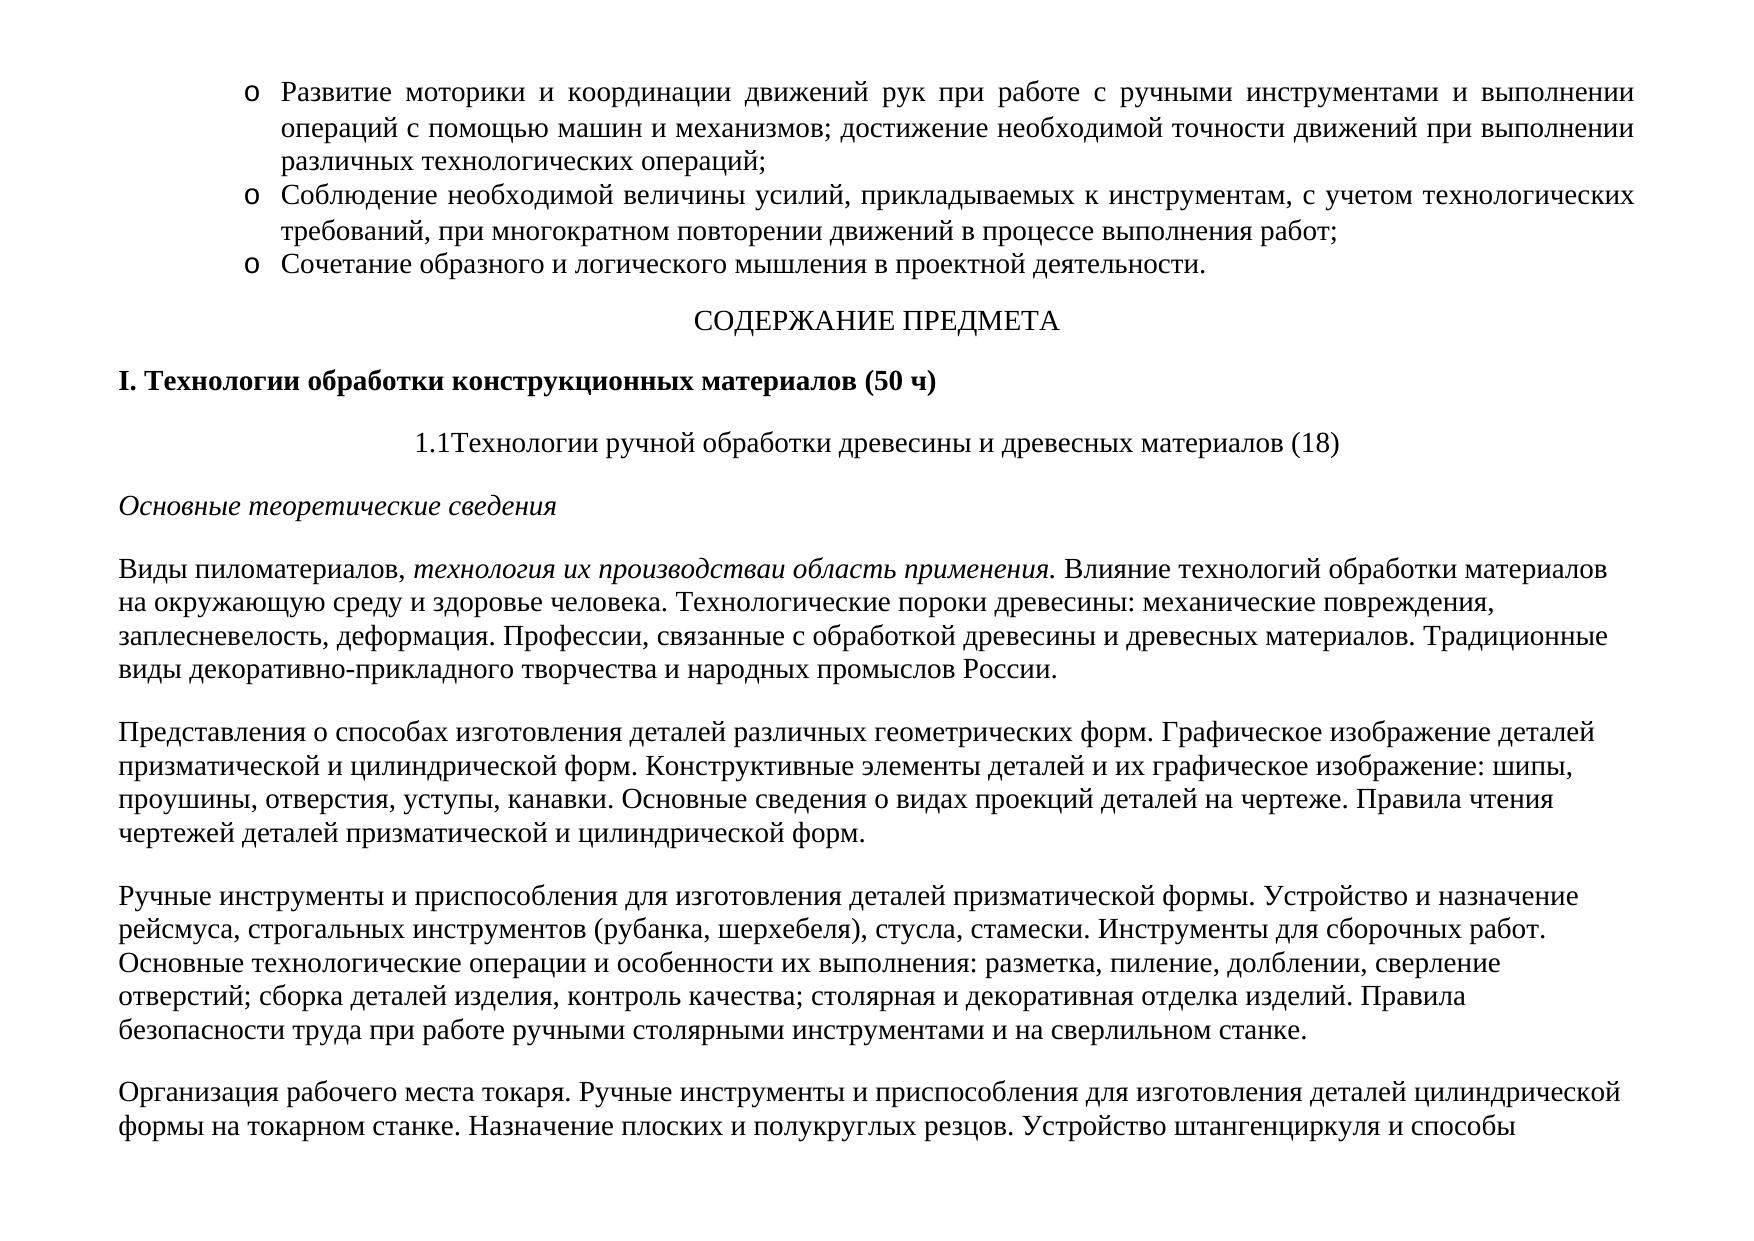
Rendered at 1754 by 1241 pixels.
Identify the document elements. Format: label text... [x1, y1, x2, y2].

list Сочетание образного и логического мышления в проектной деятельности. [243, 247, 1636, 283]
list Соблюдение необходимой величины усилий, прикладываемых к инструментам, с учетом технологических требований, при многократном повторении движений в процессе выполнения работ; [243, 177, 1636, 247]
text Представления о способах изготовления деталей различных геометрических форм. Графическое изображение деталей призматической и цилиндрической форм. Конструктивные элементы деталей и их графическое изображение: шипы, проушины, отверстия, уступы, канавки. Основные сведения о видах проекций деталей на чертеже. Правила чтения чертежей деталей призматической и цилиндрической форм. [118, 714, 1636, 848]
text 1.1Технологии ручной обработки древесины и древесных материалов (18) [118, 426, 1636, 459]
text I. Технологии обработки конструкционных материалов (50 ч) [118, 363, 1636, 396]
text Ручные инструменты и приспособления для изготовления деталей призматической формы. Устройство и назначение рейсмуса, строгальных инструментов (рубанка, шерхебеля), стусла, стамески. Инструменты для сборочных работ. Основные технологические операции и особенности их выполнения: разметка, пиление, долблении, сверление отверстий; сборка деталей изделия, контроль качества; столярная и декоративная отделка изделий. Правила безопасности труда при работе ручными столярными инструментами и на сверлильном станке. [118, 878, 1636, 1045]
text Основные теоретические сведения [118, 488, 1636, 522]
text Виды пиломатериалов, технология их производстваи область применения. Влияние технологий обработки материалов на окружающую среду и здоровье человека. Технологические пороки древесины: механические повреждения, заплесневелость, деформация. Профессии, связанные с обработкой древесины и древесных материалов. Традиционные виды декоративно-прикладного творчества и народных промыслов России. [118, 551, 1636, 685]
list Развитие моторики и координации движений рук при работе с ручными инструментами и выполнении операций с помощью машин и механизмов; достижение необходимой точности движений при выполнении различных технологических операций; [243, 74, 1636, 177]
text СОДЕРЖАНИЕ ПРЕДМЕТА [118, 303, 1636, 337]
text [118, 1074, 1636, 1142]
